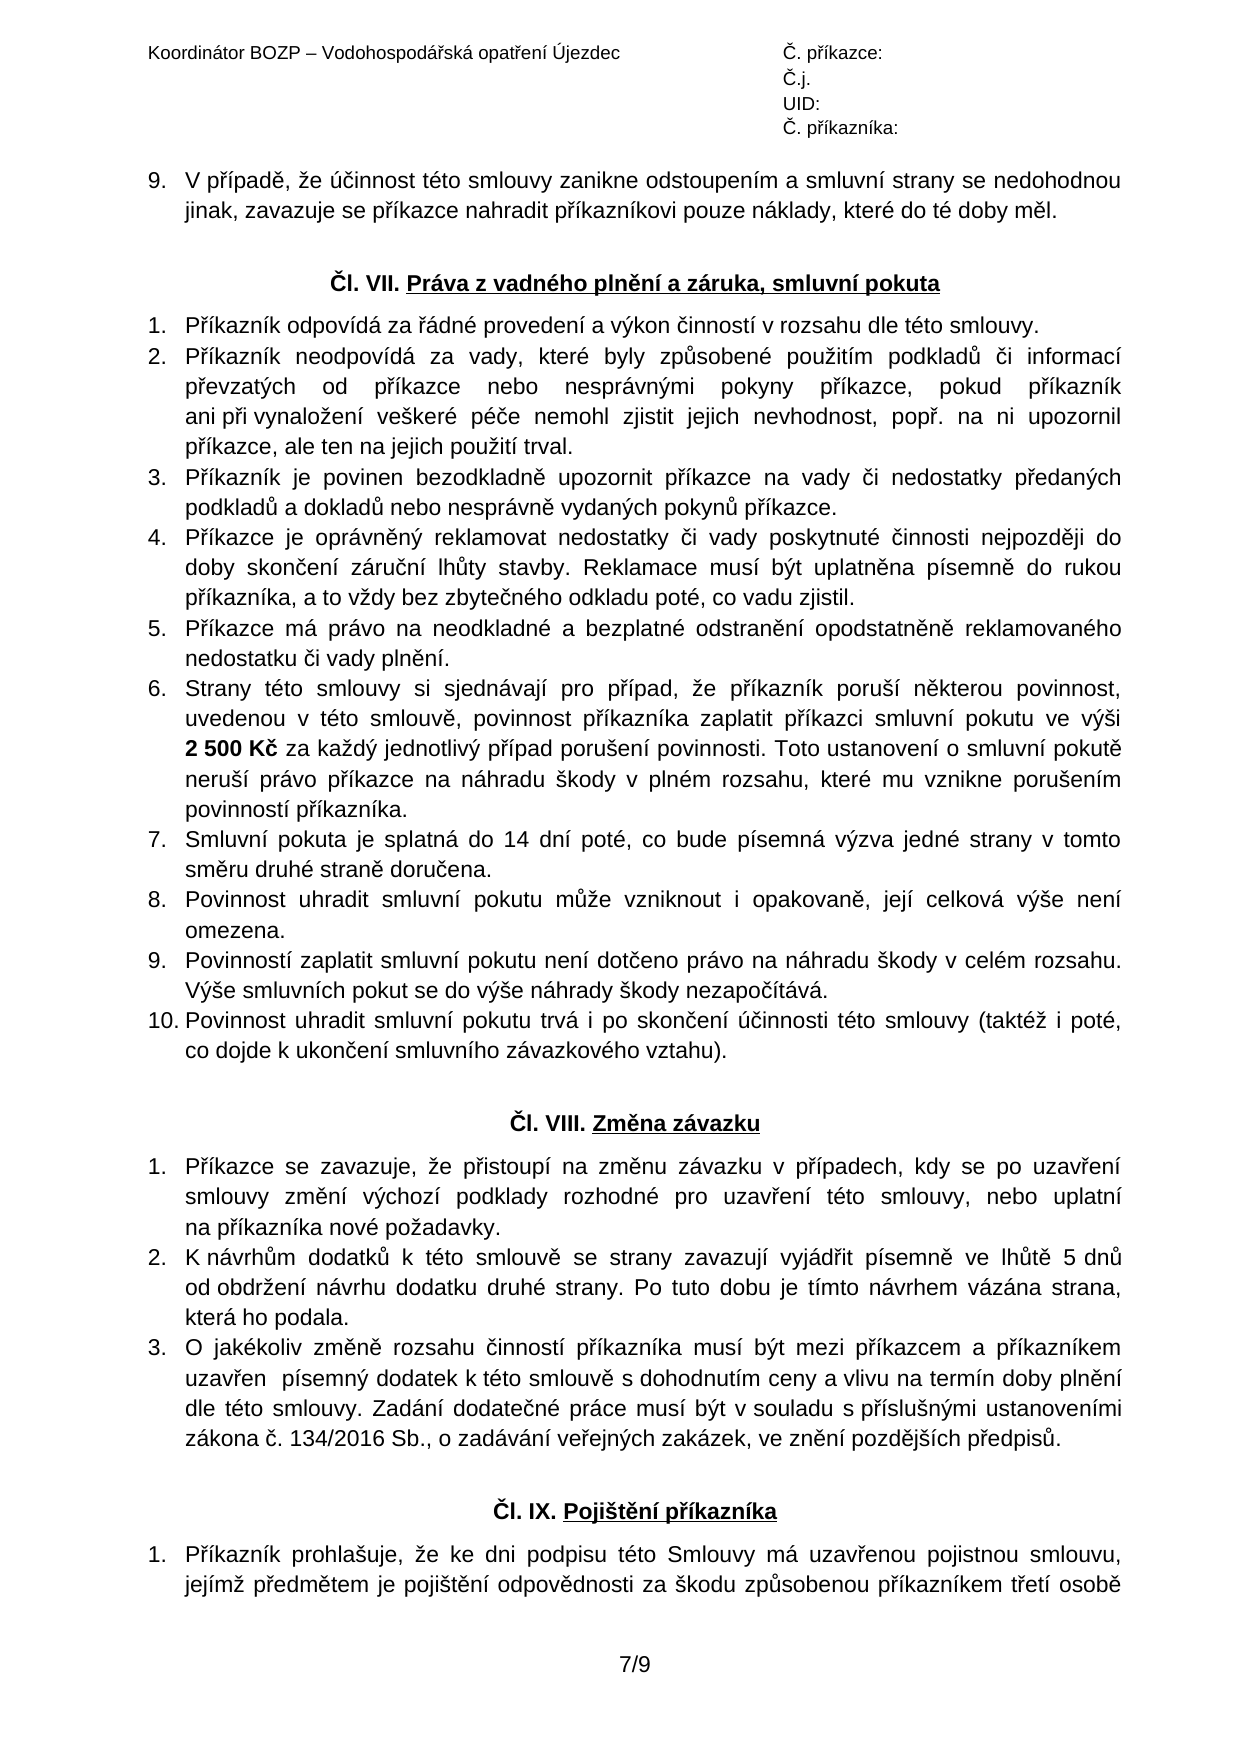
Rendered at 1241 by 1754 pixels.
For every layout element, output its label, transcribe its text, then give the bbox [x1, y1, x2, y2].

list Povinností zaplatit smluvní pokutu není dotčeno právo na náhradu škody v celém rozsahu. Výše smluvních pokut se do výše náhrady škody nezapočítává. [148, 947, 1122, 1003]
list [148, 1541, 1122, 1597]
list V případě, že účinnost této smlouvy zanikne odstoupením a smluvní strany se nedohodnou jinak, zavazuje se příkazce nahradit příkazníkovi pouze náklady, které do té doby měl. [148, 167, 1122, 223]
list O jakékoliv změně rozsahu činností příkazníka musí být mezi příkazcem a příkazníkem uzavřen písemný dodatek k této smlouvě s dohodnutím ceny a vlivu na termín doby plnění dle této smlouvy. Zadání dodatečné práce musí být v souladu s příslušnými ustanoveními zákona č. 134/2016 Sb., o zadávání veřejných zakázek, ve znění pozdějších předpisů. [148, 1334, 1122, 1451]
text Pojištění příkazníka [148, 1498, 1122, 1524]
text Změna závazku [148, 1110, 1122, 1137]
list Příkazce je oprávněný reklamovat nedostatky či vady poskytnuté činnosti nejpozději do doby skončení záruční lhůty stavby. Reklamace musí být uplatněna písemně do rukou příkazníka, a to vždy bez zbytečného odkladu poté, co vadu zjistil. [148, 524, 1122, 611]
text Práva z vadného plnění a záruka, smluvní pokuta [148, 270, 1122, 296]
list Příkazce má právo na neodkladné a bezplatné odstranění opodstatněně reklamovaného nedostatku či vady plnění. [148, 614, 1122, 671]
list K návrhům dodatků k této smlouvě se strany zavazují vyjádřit písemně ve lhůtě 5 dnů od obdržení návrhu dodatku druhé strany. Po tuto dobu je tímto návrhem vázána strana, která ho podala. [148, 1244, 1122, 1331]
list Příkazce se zavazuje, že přistoupí na změnu závazku v případech, kdy se po uzavření smlouvy změní výchozí podklady rozhodné pro uzavření této smlouvy, nebo uplatní na příkazníka nové požadavky. [148, 1153, 1122, 1240]
list Strany této smlouvy si sjednávají pro případ, že příkazník poruší některou povinnost, uvedenou v této smlouvě, povinnost příkazníka zaplatit příkazci smluvní pokutu ve výši 2 500 Kč za každý jednotlivý případ porušení povinnosti. Toto ustanovení o smluvní pokutě neruší právo příkazce na náhradu škody v plném rozsahu, které mu vznikne porušením povinností příkazníka. [148, 675, 1122, 822]
list Smluvní pokuta je splatná do 14 dní poté, co bude písemná výzva jedné strany v tomto směru druhé straně doručena. [148, 826, 1122, 883]
list Povinnost uhradit smluvní pokutu trvá i po skončení účinnosti této smlouvy (taktéž i poté, co dojde k ukončení smluvního závazkového vztahu). [148, 1007, 1122, 1064]
list Příkazník je povinen bezodkladně upozornit příkazce na vady či nedostatky předaných podkladů a dokladů nebo nesprávně vydaných pokynů příkazce. [148, 463, 1122, 520]
list Příkazník neodpovídá za vady, které byly způsobené použitím podkladů či informací převzatých od příkazce nebo nesprávnými pokyny příkazce, pokud příkazník ani při vynaložení veškeré péče nemohl zjistit jejich nevhodnost, popř. na ni upozornil příkazce, ale ten na jejich použití trval. [148, 343, 1122, 460]
list Povinnost uhradit smluvní pokutu může vzniknout i opakovaně, její celková výše není omezena. [148, 886, 1122, 943]
list Příkazník odpovídá za řádné provedení a výkon činností v rozsahu dle této smlouvy. [148, 312, 1122, 339]
